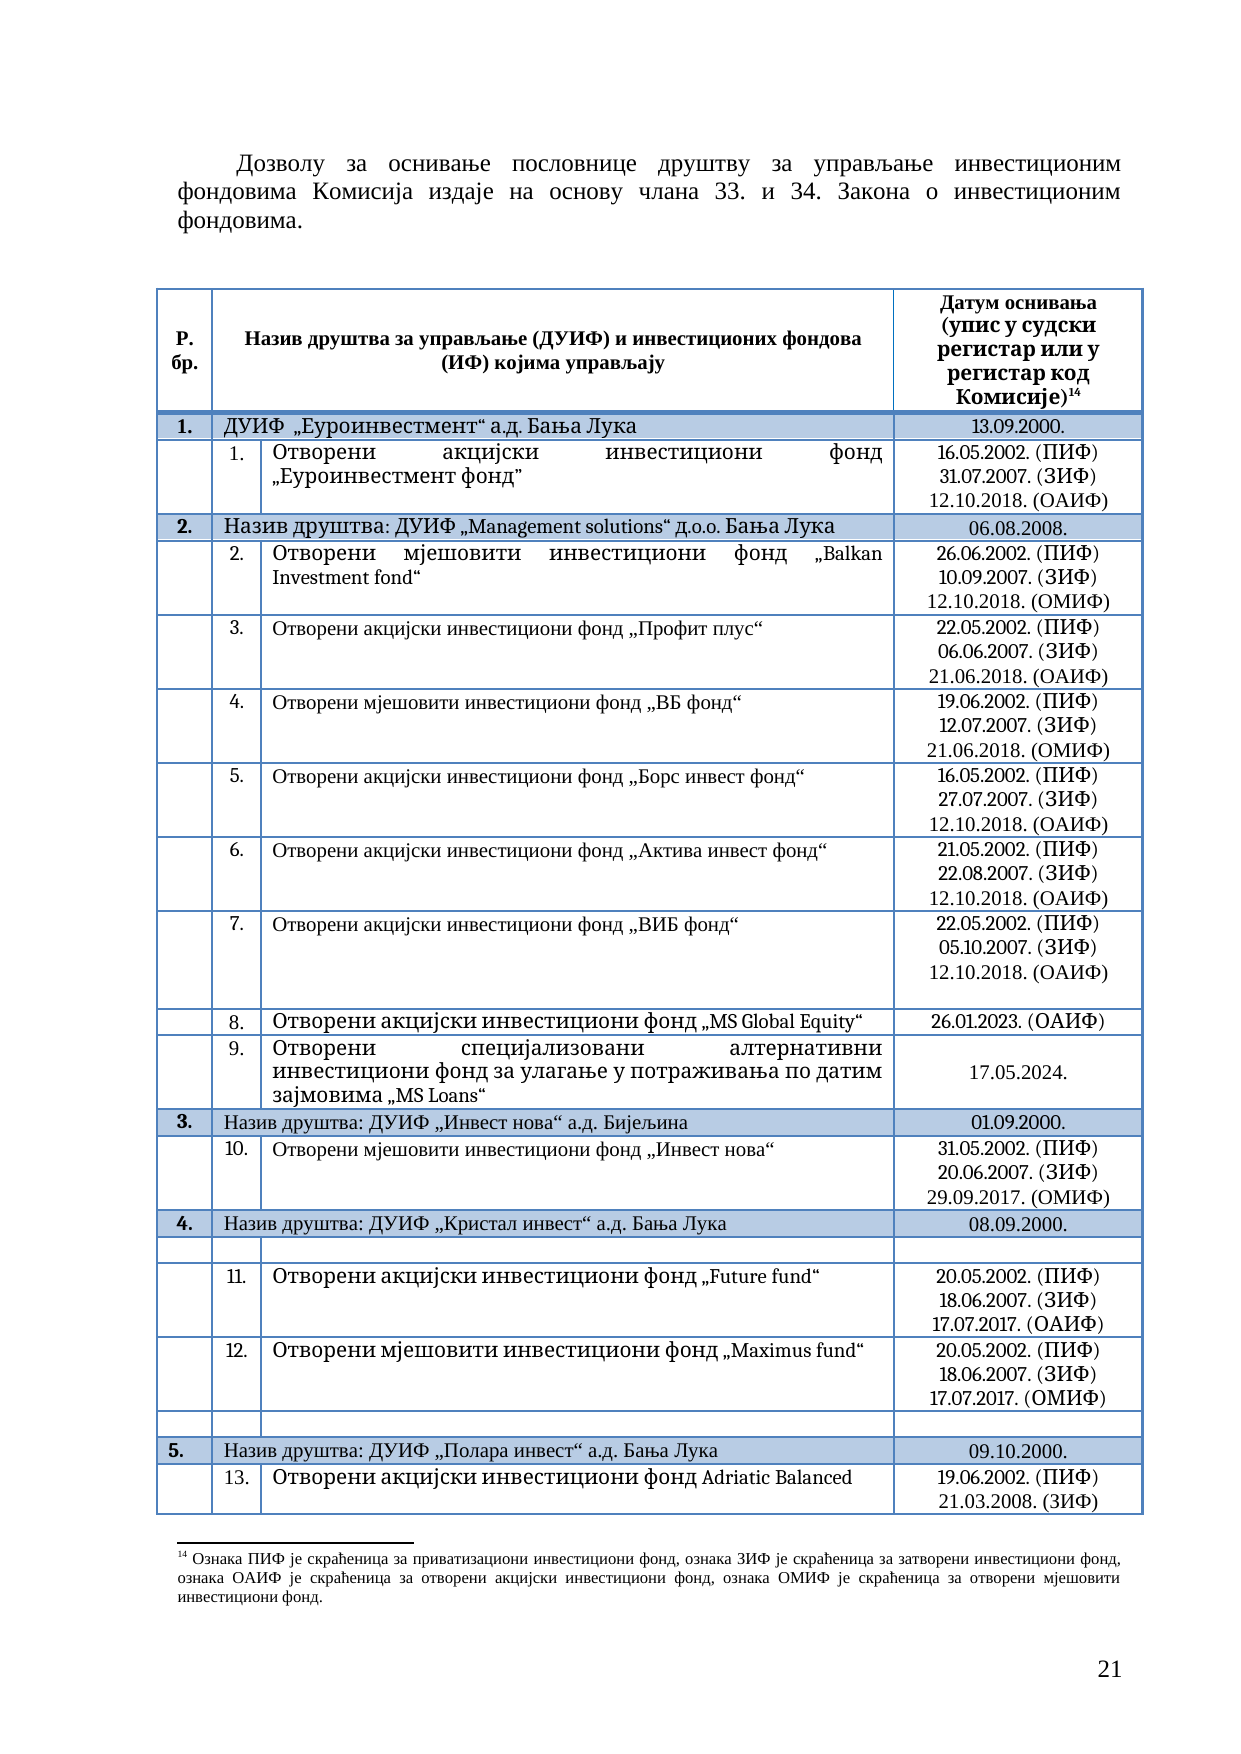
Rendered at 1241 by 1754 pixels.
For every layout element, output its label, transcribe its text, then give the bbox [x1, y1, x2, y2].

table_cell Отворени специјализовани алтернативни инвестициони фонд за улагање у потраживања по датим зајмовима „MS Loans“ [262, 1036, 893, 1108]
table_cell [158, 1010, 211, 1034]
table_cell [158, 1412, 211, 1436]
table_cell Назив друштва: ДУИФ „Полара инвест“ а.д. Бања Лука [213, 1438, 893, 1463]
table_cell [158, 441, 211, 512]
table_cell [158, 1036, 211, 1108]
table_cell 19.06.2002. (ПИФ) 12.07.2007. (ЗИФ) 21.06.2018. (ОМИФ) [895, 690, 1141, 762]
table_cell [158, 542, 211, 613]
table_cell 22.05.2002. (ПИФ) 06.06.2007. (ЗИФ) 21.06.2018. (ОАИФ) [895, 616, 1141, 688]
table_cell 08.09.2000. [895, 1211, 1141, 1236]
table_cell [158, 1137, 211, 1209]
table_cell Отворени мјешовити инвестициони фонд „ВБ фонд“ [262, 690, 893, 762]
table_cell [158, 764, 211, 836]
table_cell [158, 1238, 211, 1262]
table_cell 1. [213, 441, 260, 512]
table_cell 26.06.2002. (ПИФ) 10.09.2007. (ЗИФ) 12.10.2018. (ОМИФ) [895, 542, 1141, 613]
table_cell ДУИФ „Еуроинвестмент“ а.д. Бања Лука [213, 415, 893, 438]
table_cell 3. [158, 1110, 211, 1135]
table_cell Отворени мјешовити инвестициони фонд „Инвест нова“ [262, 1137, 893, 1209]
table_cell Назив друштва: ДУИФ „Инвест нова“ а.д. Бијељина [213, 1110, 893, 1135]
table_header Р. бр. [158, 290, 211, 410]
table_cell Отворени акцијски инвестициони фонд „Еуроинвестмент фонд” [262, 441, 893, 512]
table_cell [895, 1238, 1141, 1262]
table_cell 6. [213, 838, 260, 910]
table_cell [158, 1264, 211, 1336]
table_cell [158, 1338, 211, 1410]
table_cell 5. [213, 764, 260, 836]
table_cell 22.05.2002. (ПИФ) 05.10.2007. (ЗИФ) 12.10.2018. (ОАИФ) [895, 912, 1141, 1008]
table_cell Отворени мјешовити инвестициони фонд „Balkan Investment fond“ [262, 542, 893, 613]
table_cell 13. [213, 1465, 260, 1513]
table_cell 10. [213, 1137, 260, 1209]
table_header Назив друштва за управљање (ДУИФ) и инвестиционих фондова (ИФ) којима управљају [213, 290, 893, 410]
table_cell Отворени акцијски инвестициони фонд „Профит плус“ [262, 616, 893, 688]
table_cell 12. [213, 1338, 260, 1410]
table_cell 20.05.2002. (ПИФ) 18.06.2007. (ЗИФ) 17.07.2017. (ОАИФ) [895, 1264, 1141, 1336]
table_cell 13.09.2000. [895, 415, 1141, 438]
table_cell Назив друштва: ДУИФ „Кристал инвест“ а.д. Бања Лука [213, 1211, 893, 1236]
table_cell Отворени акцијски инвестициони фонд „Future fund“ [262, 1264, 893, 1336]
table_cell [262, 1238, 893, 1262]
table_cell Отворени акцијски инвестициони фонд Adriatic Balanced [262, 1465, 893, 1513]
text Дозволу за оснивање пословнице друштву за управљање инвестиционим фондовима Комисија издаје на основу члана 33. и 34. Закона о инвестиционим фондовима. [177, 148, 1122, 234]
table_cell [158, 690, 211, 762]
table_cell [895, 1412, 1141, 1436]
table_cell [158, 838, 211, 910]
table_cell 5. [158, 1438, 211, 1463]
table_cell 31.05.2002. (ПИФ) 20.06.2007. (ЗИФ) 29.09.2017. (ОМИФ) [895, 1137, 1141, 1209]
table_cell 7. [213, 912, 260, 1008]
table_cell [158, 912, 211, 1008]
table_cell [158, 1465, 211, 1513]
table_cell 2. [213, 542, 260, 613]
table_cell 3. [213, 616, 260, 688]
table_cell 4. [213, 690, 260, 762]
table_cell Отворени акцијски инвестициони фонд „Актива инвест фонд“ [262, 838, 893, 910]
table_cell [262, 1412, 893, 1436]
table_cell 2. [158, 515, 211, 539]
table_cell [158, 616, 211, 688]
table_cell 09.10.2000. [895, 1438, 1141, 1463]
table_cell 19.06.2002. (ПИФ) 21.03.2008. (ЗИФ) 26.04.2018. (ОАИФ) [895, 1465, 1141, 1513]
table_cell Назив друштва: ДУИФ „Management solutions“ д.o.o. Бања Лука [213, 515, 893, 539]
table_cell 21.05.2002. (ПИФ) 22.08.2007. (ЗИФ) 12.10.2018. (ОАИФ) [895, 838, 1141, 910]
table_cell 06.08.2008. [895, 515, 1141, 539]
table_cell Отворени мјешовити инвестициони фонд „Maximus fund“ [262, 1338, 893, 1410]
table_cell [213, 1412, 260, 1436]
table_header Датум оснивања (упис у судски регистар или у регистар код Комисије) [894, 290, 1141, 410]
table_cell 11. [213, 1264, 260, 1336]
table_cell Отворени акцијски инвестициони фонд „ВИБ фонд“ [262, 912, 893, 1008]
table_cell Отворени акцијски инвестициони фонд „Борс инвест фонд“ [262, 764, 893, 836]
table_cell 16.05.2002. (ПИФ) 31.07.2007. (ЗИФ) 12.10.2018. (ОАИФ) [895, 441, 1141, 512]
table_cell 20.05.2002. (ПИФ) 18.06.2007. (ЗИФ) 17.07.2017. (ОМИФ) [895, 1338, 1141, 1410]
table_cell 1. [158, 415, 211, 438]
table_cell 16.05.2002. (ПИФ) 27.07.2007. (ЗИФ) 12.10.2018. (ОАИФ) [895, 764, 1141, 836]
table_cell 4. [158, 1211, 211, 1236]
table_cell 9. [213, 1036, 260, 1108]
table_cell Отворени акцијски инвестициони фонд „MS Global Equity“ [262, 1010, 893, 1034]
table_cell 26.01.2023. (ОАИФ) [895, 1010, 1141, 1034]
table_cell 17.05.2024. [895, 1036, 1141, 1108]
table_cell 01.09.2000. [895, 1110, 1141, 1135]
table_cell [213, 1238, 260, 1262]
table_cell 8. [213, 1010, 260, 1034]
